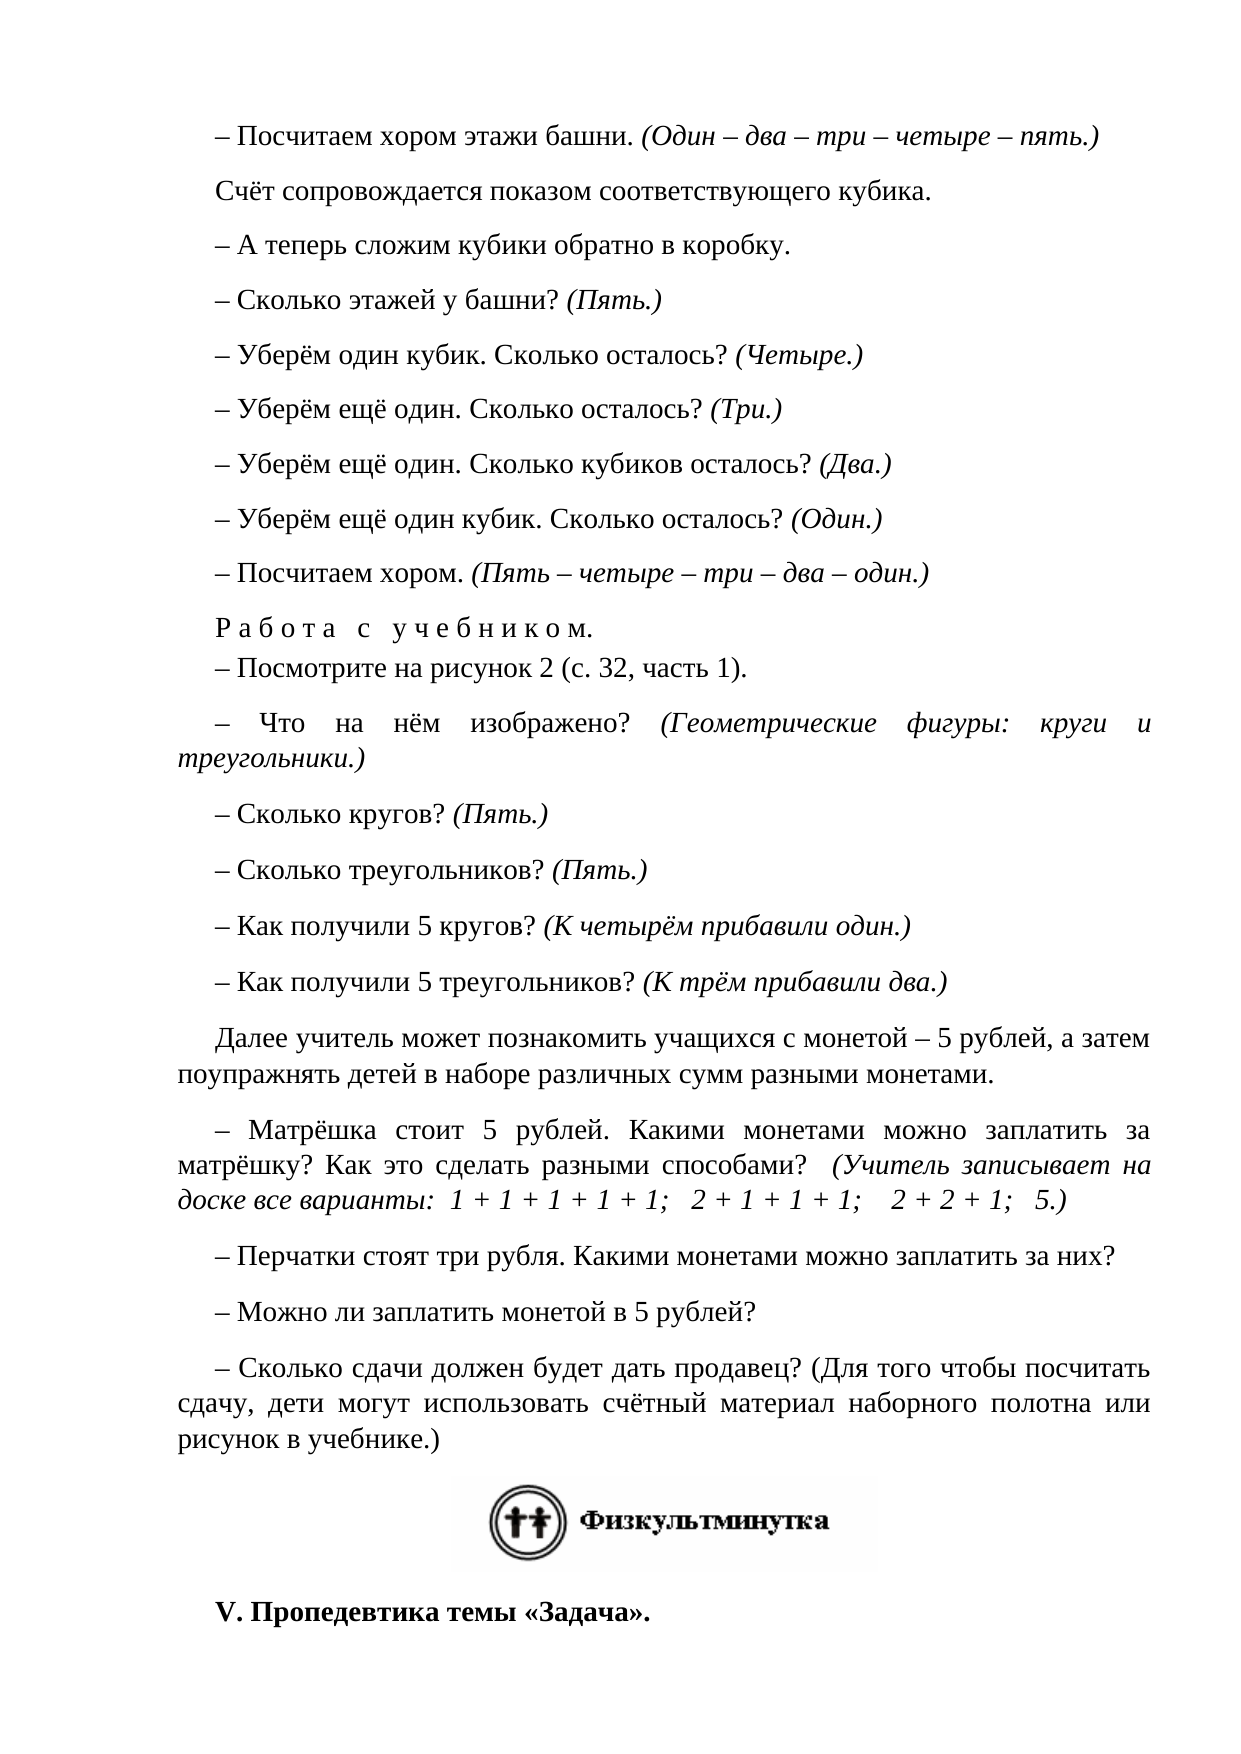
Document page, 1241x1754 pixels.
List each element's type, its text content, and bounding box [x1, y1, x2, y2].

text Далее учитель может познакомить учащихся с монетой – 5 рублей, а затем поупражнять детей в наборе различных сумм разными монетами. [177, 1021, 1152, 1089]
text – Посмотрите на рисунок 2 (с. 32, часть 1). [177, 650, 1152, 684]
text – Сколько треугольников? (Пять.) [177, 852, 1152, 886]
text V. Пропедевтика темы «Задача». [177, 1594, 1152, 1628]
text Р а б о т а с у ч е б н и к о м. [177, 610, 1152, 644]
text – Можно ли заплатить монетой в 5 рублей? [177, 1294, 1152, 1328]
text – Уберём ещё один. Сколько кубиков осталось? (Два.) [177, 446, 1152, 480]
text – Сколько сдачи должен будет дать продавец? (Для того чтобы посчитать сдачу, дети могут использовать счётный материал наборного полотна или рисунок в учебнике.) [177, 1350, 1152, 1454]
text – Сколько кругов? (Пять.) [177, 796, 1152, 830]
text – Как получили 5 треугольников? (К трём прибавили два.) [177, 964, 1152, 998]
text – Уберём один кубик. Сколько осталось? (Четыре.) [177, 337, 1152, 370]
text – Сколько этажей у башни? (Пять.) [177, 282, 1152, 316]
text – Матрёшка стоит 5 рублей. Какими монетами можно заплатить за матрёшку? Как это сделать разными способами? (Учитель записывает на доске все варианты: 1 + 1 + 1 + 1 + 1; 2 + 1 + 1 + 1; 2 + 2 + 1; 5.) [177, 1112, 1152, 1216]
text – Уберём ещё один. Сколько осталось? (Три.) [177, 392, 1152, 425]
text – Уберём ещё один кубик. Сколько осталось? (Один.) [177, 501, 1152, 534]
text – Как получили 5 кругов? (К четырём прибавили один.) [177, 908, 1152, 942]
text – Посчитаем хором этажи башни. (Один – два – три – четыре – пять.) [177, 118, 1152, 152]
text Счёт сопровождается показом соответствующего кубика. [177, 173, 1152, 206]
text – Посчитаем хором. (Пять – четыре – три – два – один.) [177, 556, 1152, 589]
picture [451, 1476, 878, 1572]
text – А теперь сложим кубики обратно в коробку. [177, 227, 1152, 261]
text – Что на нём изображено? (Геометрические фигуры: круги и треугольники.) [177, 705, 1152, 774]
text – Перчатки стоят три рубля. Какими монетами можно заплатить за них? [177, 1238, 1152, 1272]
